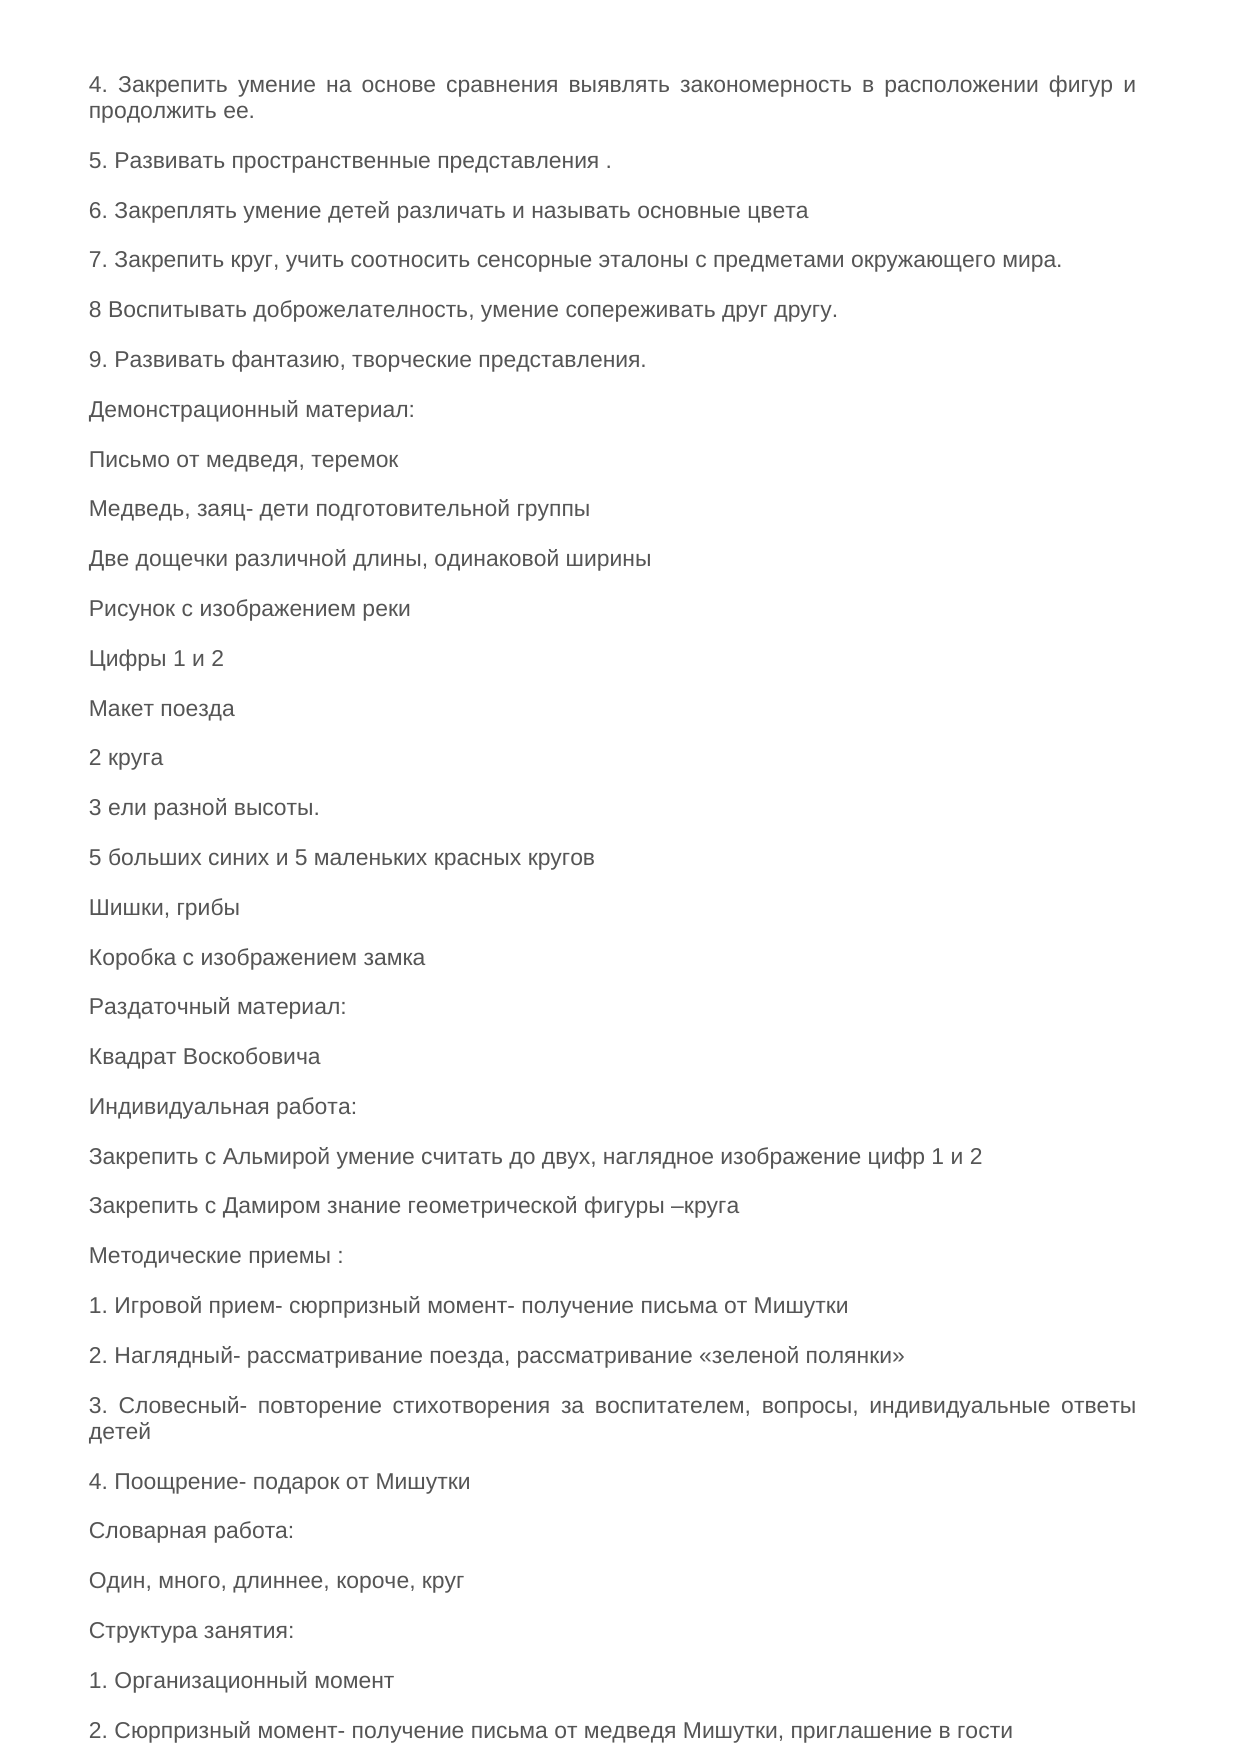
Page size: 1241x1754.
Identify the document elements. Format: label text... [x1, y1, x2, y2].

text 4. Закрепить умение на основе сравнения выявлять закономерность в расположении фигур и продолжить ее. [89, 71, 1137, 123]
text Индивидуальная работа: [89, 1093, 1137, 1119]
text Раздаточный материал: [89, 993, 1137, 1019]
text Рисунок с изображением реки [89, 595, 1137, 621]
text Словарная работа: [89, 1517, 1137, 1544]
text Письмо от медведя, теремок [89, 446, 1137, 472]
text Структура занятия: [89, 1617, 1137, 1643]
text 4. Поощрение- подарок от Мишутки [89, 1468, 1137, 1494]
text Шишки, грибы [89, 894, 1137, 920]
text Закрепить с Дамиром знание геометрической фигуры –круга [89, 1192, 1137, 1219]
text 5. Развивать пространственные представления . [89, 147, 1137, 173]
text 6. Закреплять умение детей различать и называть основные цвета [89, 197, 1137, 223]
text Цифры 1 и 2 [89, 645, 1137, 671]
text 1. Игровой прием- сюрпризный момент- получение письма от Мишутки [89, 1292, 1137, 1318]
text Две дощечки различной длины, одинаковой ширины [89, 545, 1137, 571]
text 8 Воспитывать доброжелателность, умение сопереживать друг другу. [89, 296, 1137, 322]
text 3. Словесный- повторение стихотворения за воспитателем, вопросы, индивидуальные ответы детей [89, 1392, 1137, 1444]
text 7. Закрепить круг, учить соотносить сенсорные эталоны с предметами окружающего мира. [89, 246, 1137, 273]
text Коробка с изображением замка [89, 943, 1137, 970]
text Медведь, заяц- дети подготовительной группы [89, 495, 1137, 522]
text 1. Организационный момент [89, 1667, 1137, 1693]
text 3 ели разной высоты. [89, 794, 1137, 820]
text 5 больших синих и 5 маленьких красных кругов [89, 844, 1137, 870]
text Демонстрационный материал: [89, 396, 1137, 422]
text Один, много, длиннее, короче, круг [89, 1567, 1137, 1594]
text 2. Сюрпризный момент- получение письма от медведя Мишутки, приглашение в гости [89, 1717, 1137, 1743]
text Закрепить с Альмирой умение считать до двух, наглядное изображение цифр 1 и 2 [89, 1143, 1137, 1169]
text 2 круга [89, 744, 1137, 771]
text 9. Развивать фантазию, творческие представления. [89, 346, 1137, 372]
text 2. Наглядный- рассматривание поезда, рассматривание «зеленой полянки» [89, 1342, 1137, 1368]
text Макет поезда [89, 694, 1137, 721]
text Квадрат Воскобовича [89, 1043, 1137, 1069]
text Методические приемы : [89, 1242, 1137, 1268]
